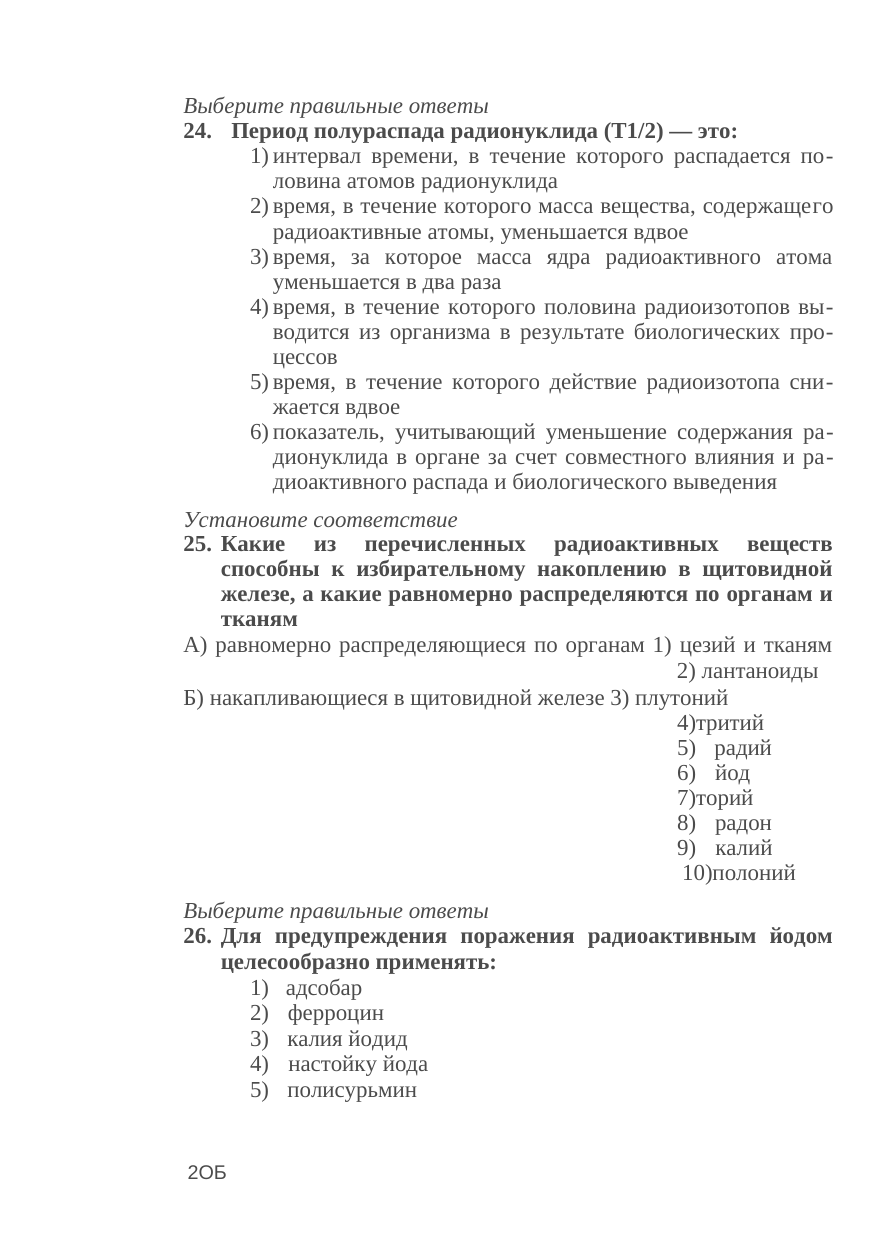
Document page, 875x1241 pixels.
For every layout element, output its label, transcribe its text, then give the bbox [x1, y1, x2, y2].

list Для предупреждения поражения радиоактивным йодом целесообразно применять: [183, 923, 833, 974]
text Установите соответствие [183, 507, 833, 532]
text Выберите правильные ответы [183, 898, 833, 923]
text 7)торий [677, 785, 833, 810]
list радон [677, 810, 833, 835]
list полисурьмин [183, 1077, 833, 1102]
list Какие из перечисленных радиоактивных веществ способны к избирательному накоплению в щитовидной железе, а какие равномерно распределяются по органам и тканям [183, 532, 833, 631]
list радий [677, 735, 833, 760]
text 10)полоний [183, 860, 796, 885]
list калий [677, 835, 833, 860]
list йод [677, 760, 833, 785]
list время, в течение которого масса вещества, содержащего радиоактивные атомы, уменьшается вдвое [250, 194, 833, 244]
list настойку йода [183, 1051, 833, 1077]
list адсобар [183, 974, 833, 1000]
list время, в течение которого половина радиоизотопов выводится из организма в результате биологических процессов [250, 294, 833, 369]
list время, за которое масса ядра радиоактивного атома уменьшается в два раза [250, 244, 833, 294]
text Выберите правильные ответы [183, 94, 833, 119]
list интервал времени, в течение которого распадается половина атомов радионуклида [250, 144, 833, 194]
list время, в течение которого действие радиоизотопа снижается вдвое [250, 369, 833, 419]
text Б) накапливающиеся в щитовидной железе 3) плутоний [183, 684, 833, 710]
list показатель, учитывающий уменьшение содержания радионуклида в органе за счет совместного влияния и радиоактивного распада и биологического выведения [250, 419, 833, 495]
list ферроцин [183, 1000, 833, 1026]
list Период полураспада радионуклида (Т1/2) — это: [183, 119, 833, 144]
text 4)тритий [677, 710, 833, 735]
list калия йодид [183, 1026, 833, 1051]
text А) равномерно распределяющиеся по органам 1) цезий и тканям 2) лантаноиды [183, 631, 833, 684]
